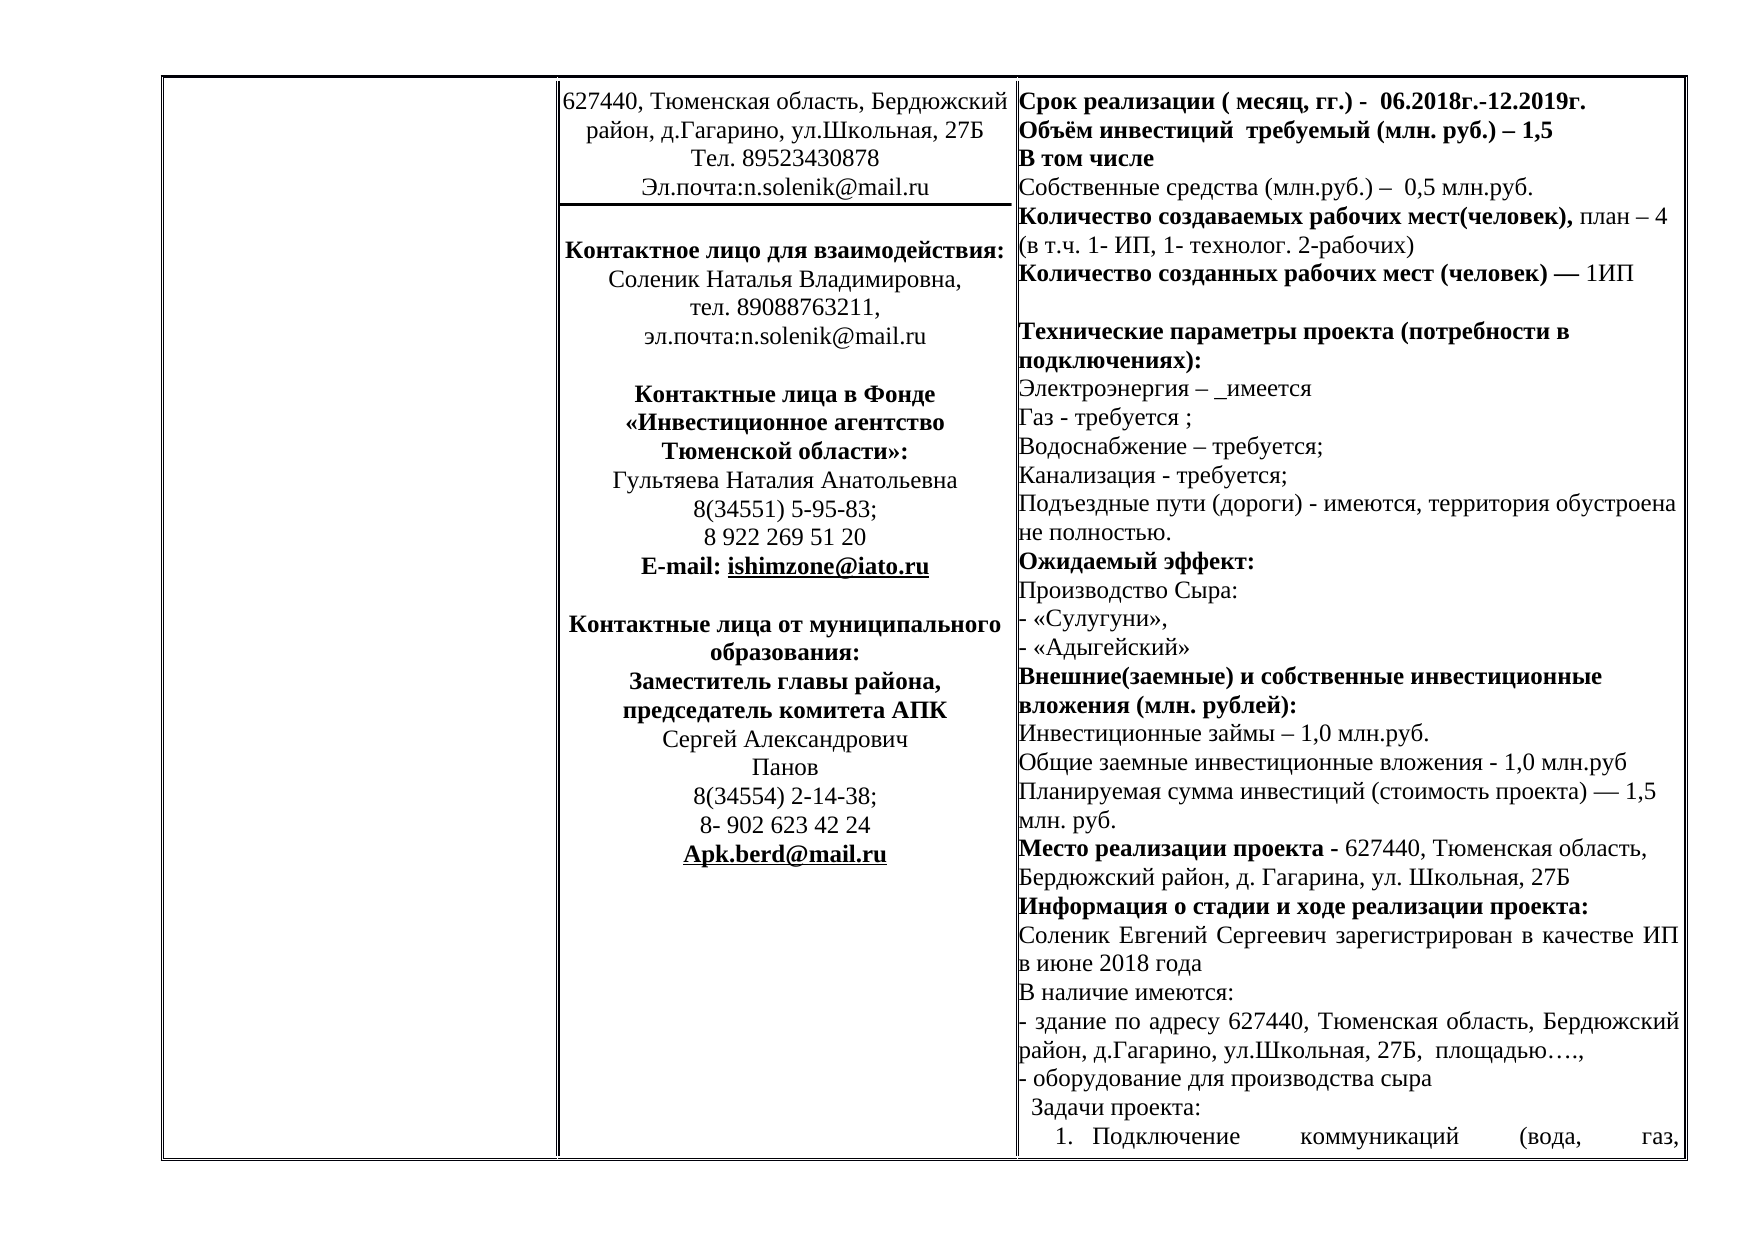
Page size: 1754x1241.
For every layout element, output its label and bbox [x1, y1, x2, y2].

table_cell [164, 77, 558, 1158]
table_cell [1018, 78, 1684, 1158]
table_cell [558, 78, 1018, 1158]
